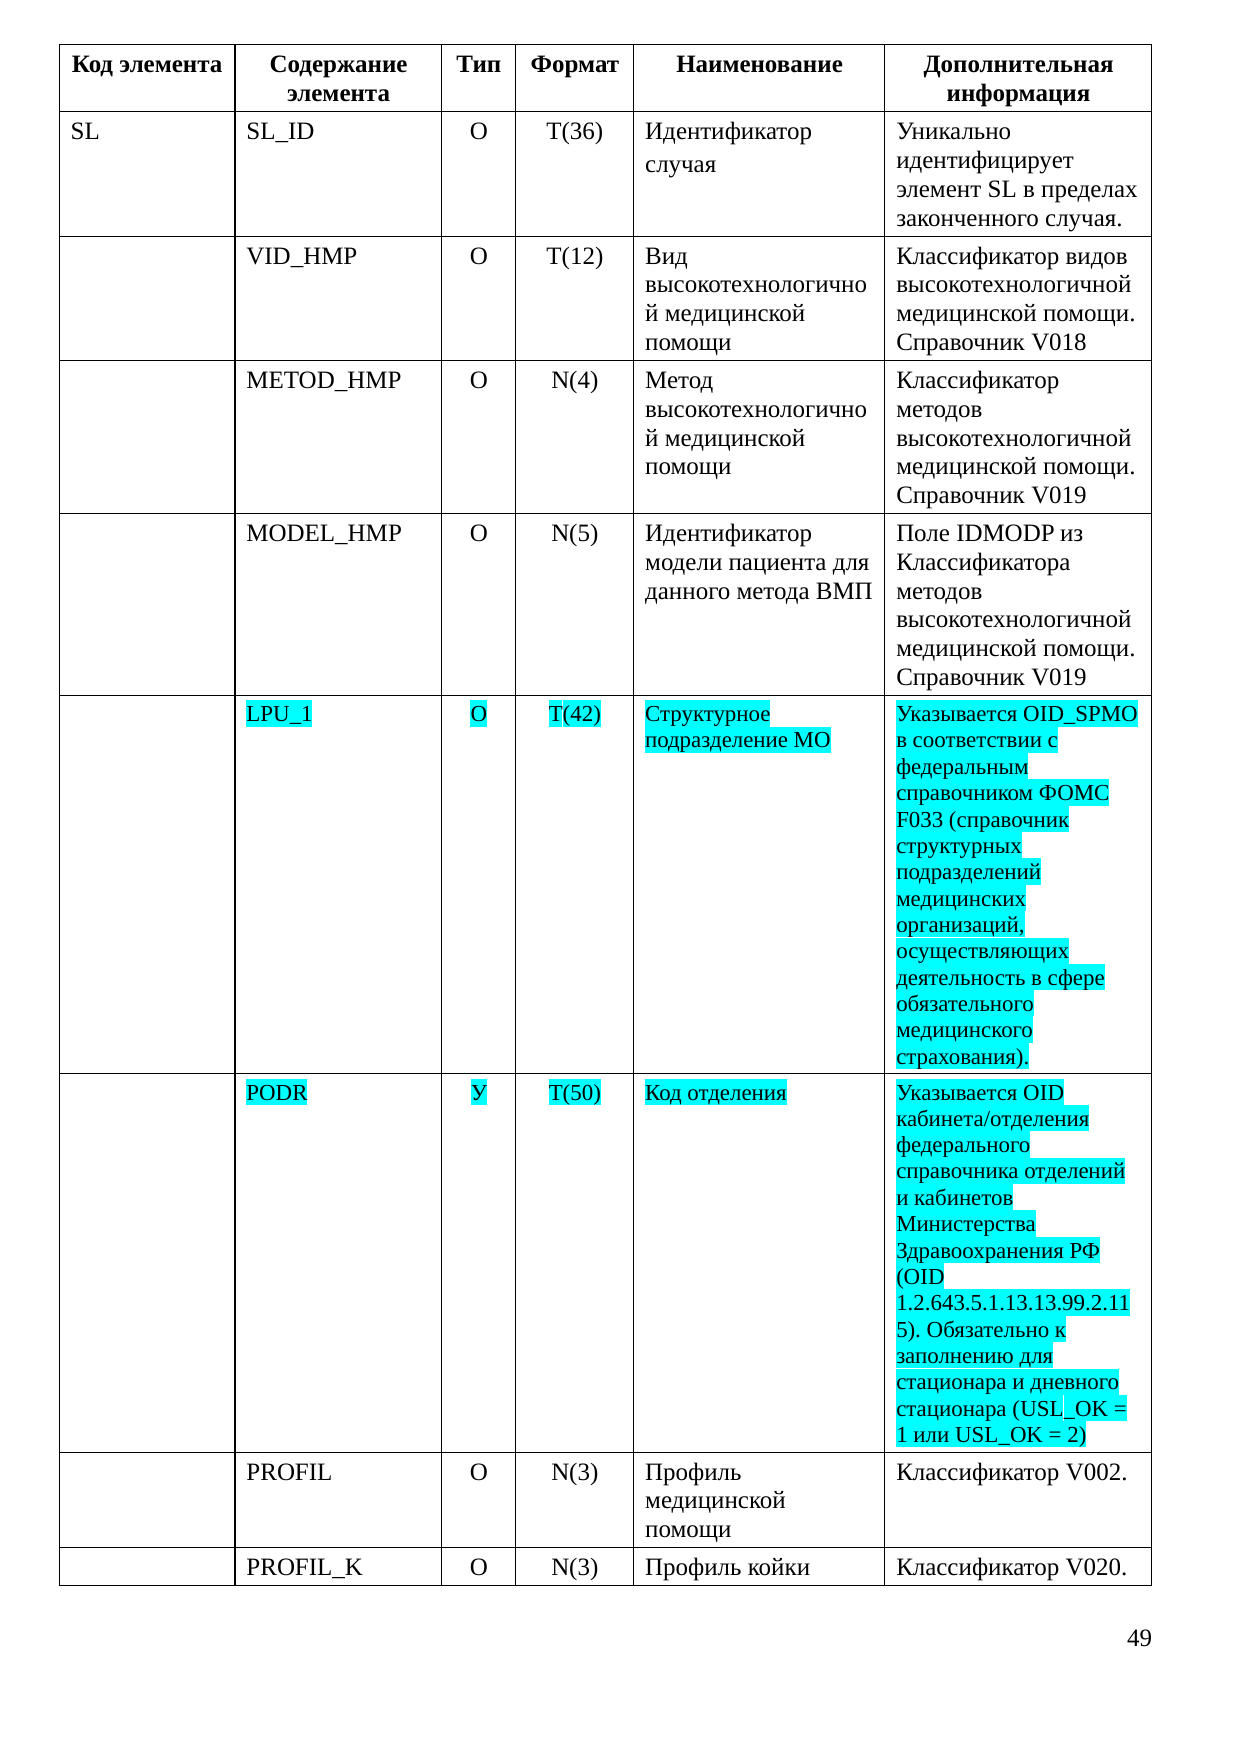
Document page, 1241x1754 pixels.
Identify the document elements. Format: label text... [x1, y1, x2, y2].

table_cell O [442, 514, 515, 695]
table_cell О [442, 237, 515, 360]
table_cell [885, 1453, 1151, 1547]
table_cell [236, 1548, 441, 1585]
table_cell Идентификатор модели пациента для данного метода ВМП [634, 514, 884, 695]
table_cell SL [60, 112, 234, 236]
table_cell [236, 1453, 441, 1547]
table_cell [60, 696, 234, 1073]
table_header Дополнительная информация [885, 45, 1151, 111]
table_cell [60, 361, 234, 513]
table_cell Указывается OID_SPMO в соответствии с федеральным справочником ФОМС F033 (справочник структурных подразделений медицинских организаций, осуществляющих деятельность в сфере обязательного медицинского страхования). [885, 696, 1151, 1073]
table_cell SL_ID [236, 112, 441, 236]
table_cell Классификатор методов высокотехнологичной медицинской помощи. Справочник V019 [885, 361, 1151, 513]
table_header Тип [442, 45, 515, 111]
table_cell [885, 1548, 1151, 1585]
table_cell Структурное подразделение МО [634, 696, 884, 1073]
table_header Наименование [634, 45, 884, 111]
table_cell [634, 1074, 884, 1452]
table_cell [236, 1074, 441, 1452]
table_header Формат [516, 45, 633, 111]
table_cell Поле IDMODP из Классификатора методов высокотехнологичной медицинской помощи. Справочник V019 [885, 514, 1151, 695]
table_cell T(36) [516, 112, 633, 236]
table_header Содержание элемента [236, 45, 441, 111]
table_cell LPU_1 [236, 696, 441, 1073]
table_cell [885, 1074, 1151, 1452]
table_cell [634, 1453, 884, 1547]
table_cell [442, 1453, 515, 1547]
table_cell Уникально идентифицирует элемент SL в пределах законченного случая. [885, 112, 1151, 236]
table_header Код элемента [60, 45, 234, 111]
table_cell О [442, 361, 515, 513]
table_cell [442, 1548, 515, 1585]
table_cell [60, 237, 234, 360]
table_cell Идентификатор случая [634, 112, 884, 236]
table_cell О [442, 112, 515, 236]
table_cell MODEL_HMP [236, 514, 441, 695]
table_cell METOD_HMP [236, 361, 441, 513]
table_cell [60, 514, 234, 695]
table_cell N(5) [516, 514, 633, 695]
table_cell T(12) [516, 237, 633, 360]
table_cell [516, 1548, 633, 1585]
table_cell Классификатор видов высокотехнологичной медицинской помощи. Справочник V018 [885, 237, 1151, 360]
table_cell VID_HMP [236, 237, 441, 360]
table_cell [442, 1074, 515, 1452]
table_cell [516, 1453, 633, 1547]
table_cell [60, 1074, 234, 1452]
table_cell Метод высокотехнологичной медицинской помощи [634, 361, 884, 513]
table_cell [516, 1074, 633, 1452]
table_cell Вид высокотехнологичной медицинской помощи [634, 237, 884, 360]
table_cell N(4) [516, 361, 633, 513]
table_cell О [442, 696, 515, 1073]
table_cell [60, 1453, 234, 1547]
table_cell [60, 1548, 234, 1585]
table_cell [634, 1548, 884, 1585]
table_cell T(42) [516, 696, 633, 1073]
